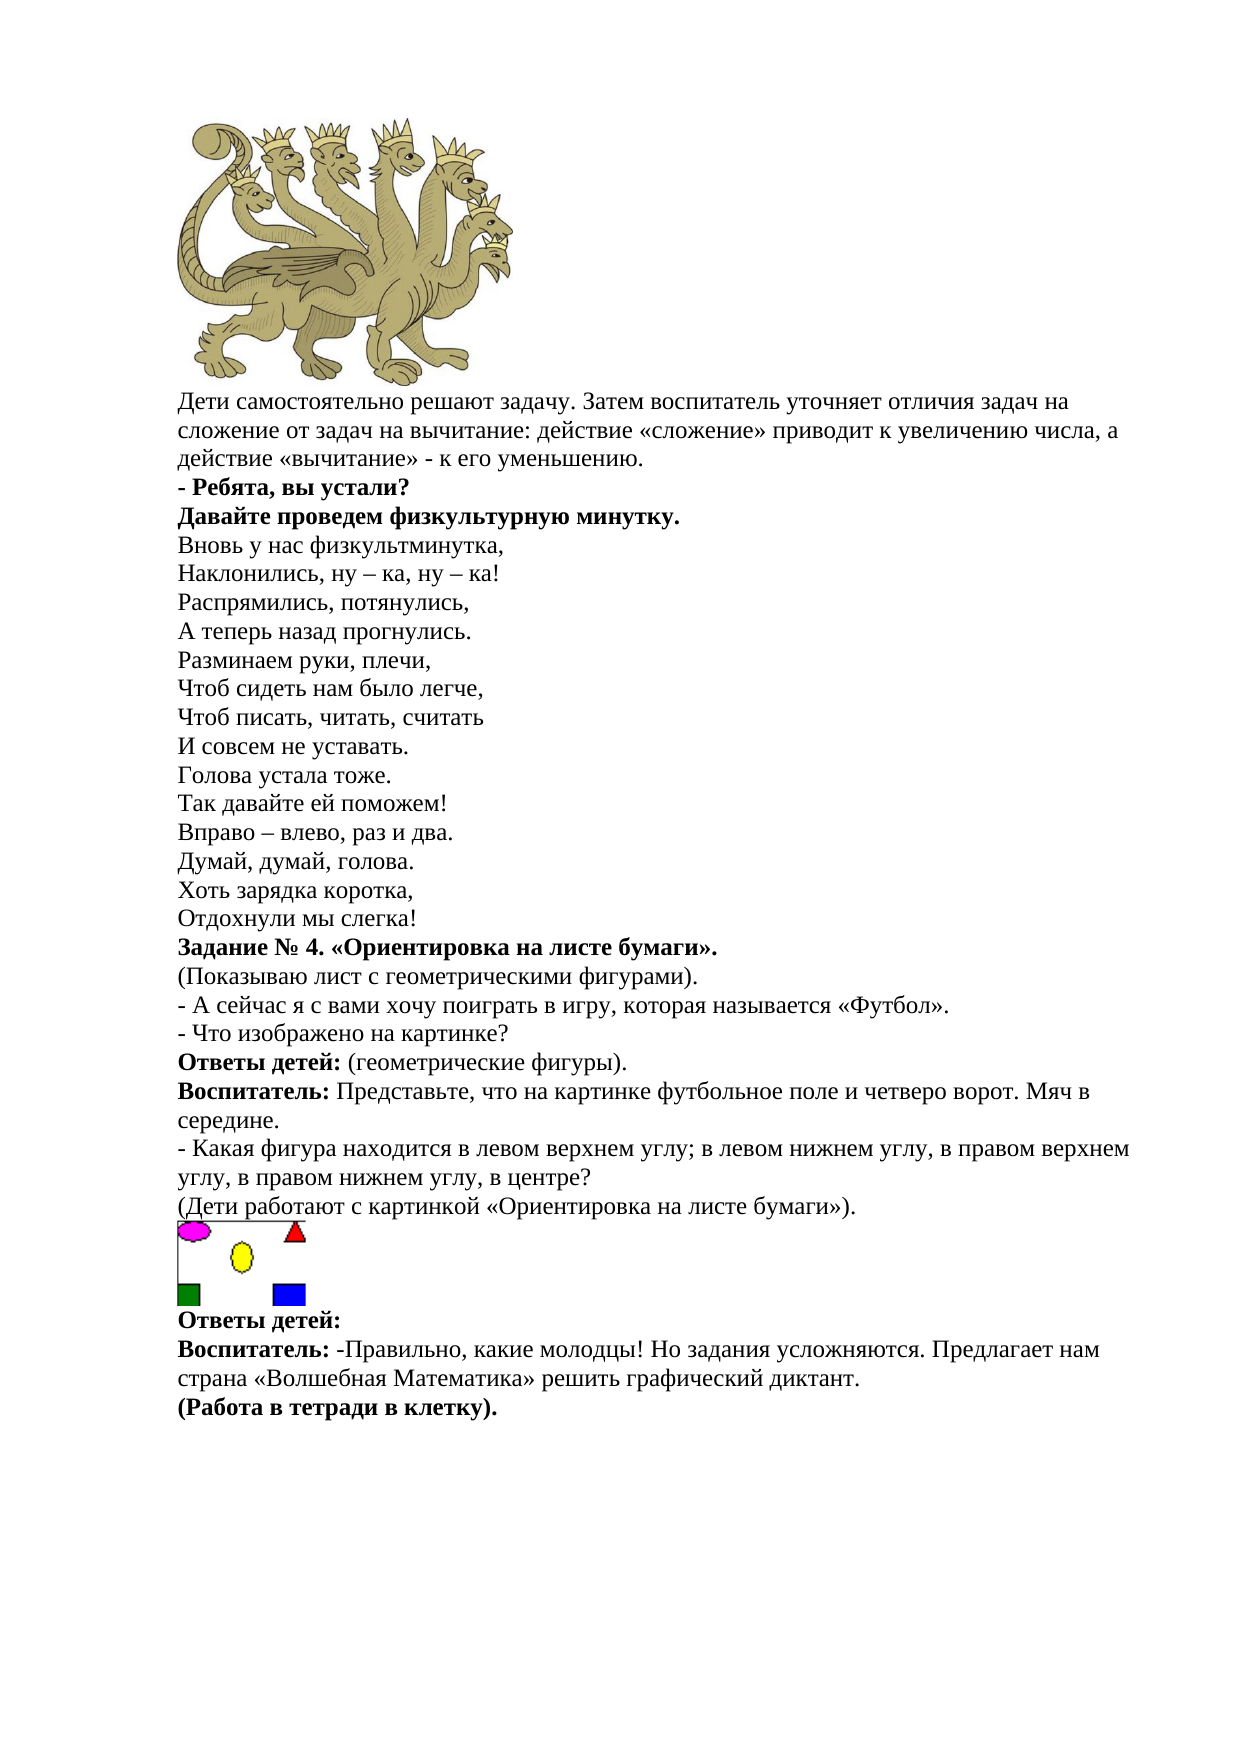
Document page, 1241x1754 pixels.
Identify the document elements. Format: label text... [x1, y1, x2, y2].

text Хоть зарядка коротка, [177, 875, 1152, 903]
picture [177, 118, 513, 386]
text Вновь у нас физкультминутка, [177, 530, 1152, 558]
picture [177, 1219, 306, 1306]
text Голова устала тоже. [177, 760, 1152, 788]
text Думай, думай, голова. [177, 846, 1152, 875]
text Задание № 4. «Ориентировка на листе бумаги». [177, 932, 1152, 961]
text Чтоб писать, читать, считать [177, 702, 1152, 731]
text Давайте проведем физкультурную минутку. [177, 501, 1152, 530]
text Распрямились, потянулись, [177, 587, 1152, 616]
text (Работа в тетради в клетку). [177, 1392, 1152, 1420]
text - Какая фигура находится в левом верхнем углу; в левом нижнем углу, в правом верхнем углу, в правом нижнем углу, в центре? [177, 1133, 1152, 1191]
text Так давайте ей поможем! [177, 788, 1152, 817]
text (Дети работают с картинкой «Ориентировка на листе бумаги»). [177, 1191, 1152, 1220]
text Вправо – влево, раз и два. [177, 817, 1152, 846]
text Воспитатель: Представьте, что на картинке футбольное поле и четверо ворот. Мяч в середине. [177, 1076, 1152, 1133]
text Ответы детей: (геометрические фигуры). [177, 1047, 1152, 1076]
text Разминаем руки, плечи, [177, 645, 1152, 673]
text И совсем не уставать. [177, 731, 1152, 760]
text - Ребята, вы устали? [177, 472, 1152, 501]
text Ответы детей: [177, 1305, 1152, 1334]
text (Показываю лист с геометрическими фигурами). [177, 961, 1152, 990]
text Наклонились, ну – ка, ну – ка! [177, 558, 1152, 587]
text Отдохнули мы слегка! [177, 903, 1152, 932]
text Чтоб сидеть нам было легче, [177, 673, 1152, 702]
text Воспитатель: -Правильно, какие молодцы! Но задания усложняются. Предлагает нам страна «Волшебная Математика» решить графический диктант. [177, 1334, 1152, 1392]
text Дети самостоятельно решают задачу. Затем воспитатель уточняет отличия задач на сложение от задач на вычитание: действие «сложение» приводит к увеличению числа, а действие «вычитание» - к его уменьшению. [177, 386, 1152, 472]
text - А сейчас я с вами хочу поиграть в игру, которая называется «Футбол». [177, 990, 1152, 1018]
text А теперь назад прогнулись. [177, 616, 1152, 645]
text - Что изображено на картинке? [177, 1018, 1152, 1047]
